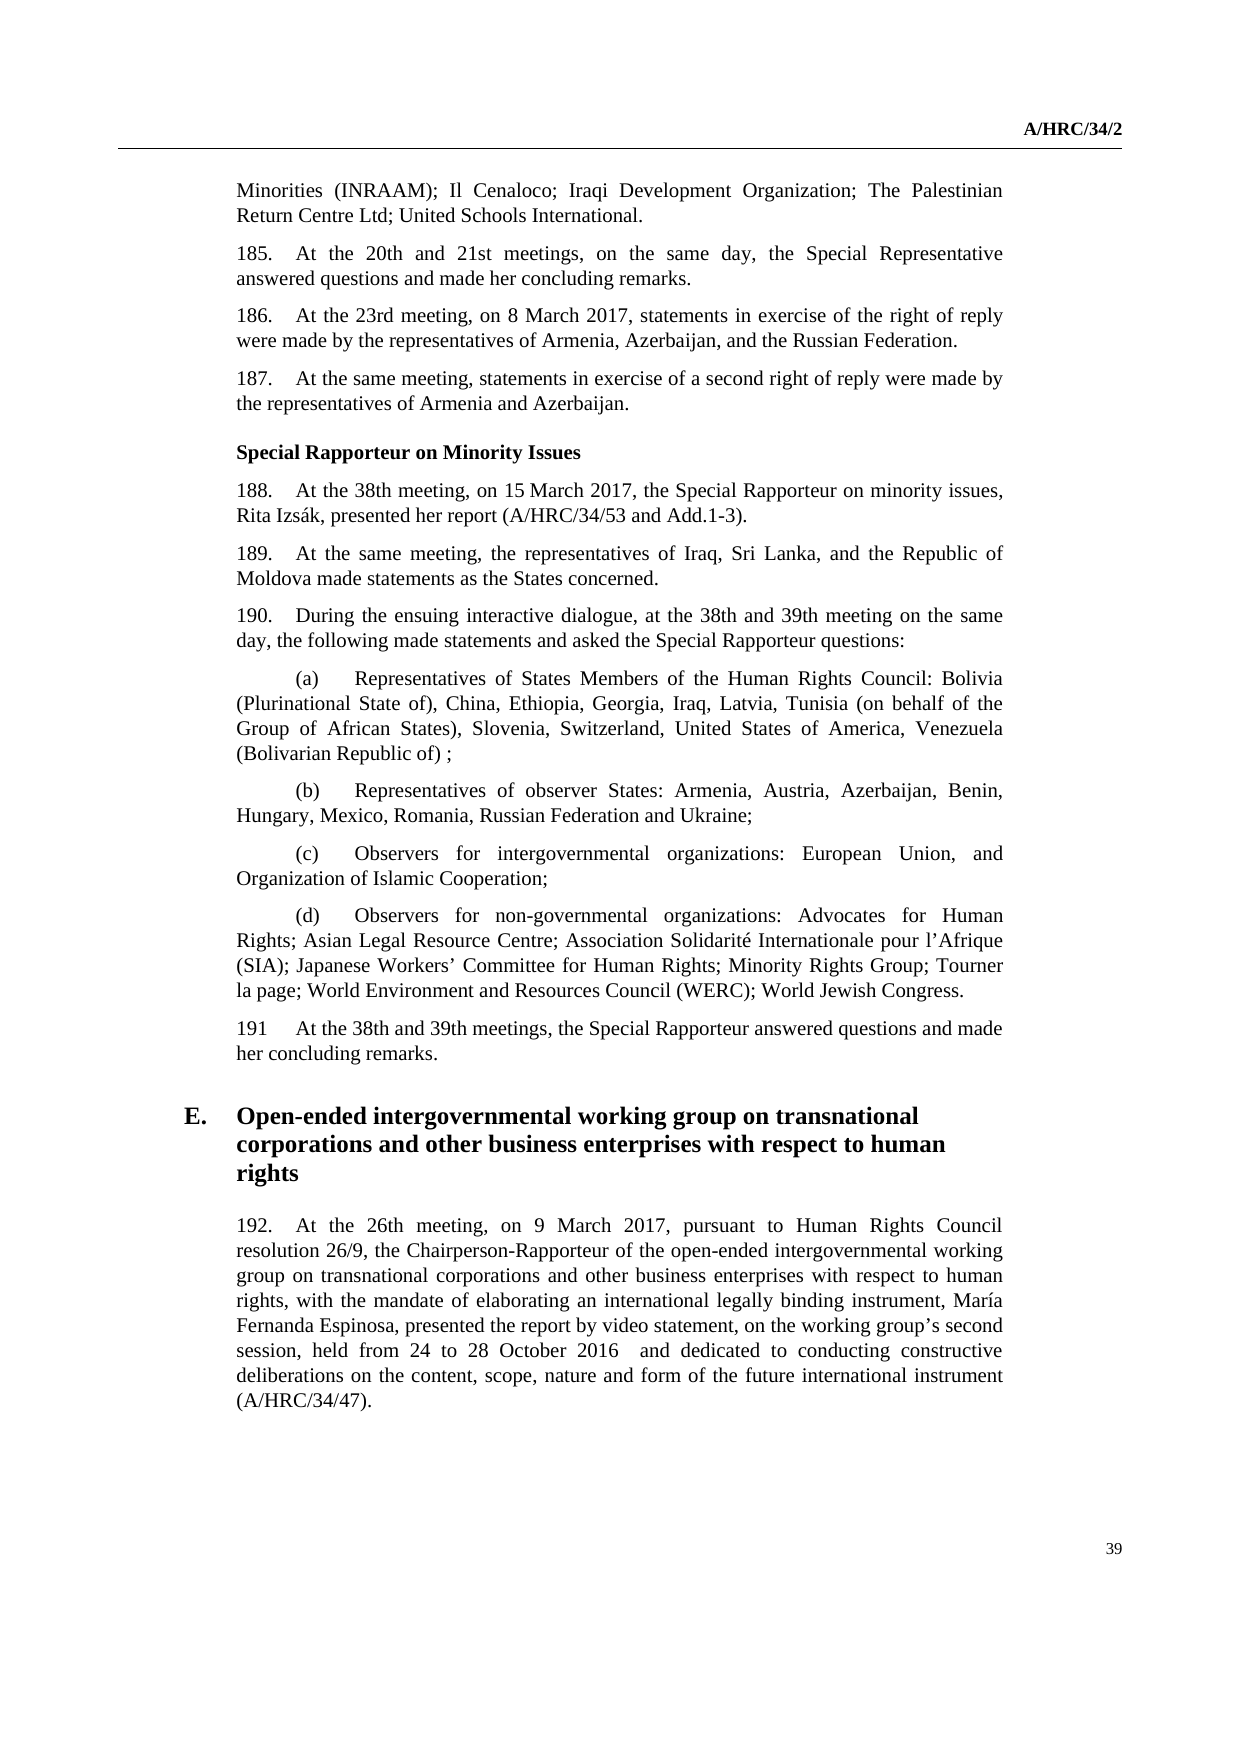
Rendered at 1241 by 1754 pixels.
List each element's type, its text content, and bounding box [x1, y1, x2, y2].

text 190. During the ensuing interactive dialogue, at the 38th and 39th meeting on the same day, the following made statements and asked the Special Rapporteur questions: [236, 602, 1004, 652]
text 186. At the 23rd meeting, on 8 March 2017, statements in exercise of the right of reply were made by the representatives of Armenia, Azerbaijan, and the Russian Federation. [236, 302, 1004, 352]
text 187. At the same meeting, statements in exercise of a second right of reply were made by the representatives of Armenia and Azerbaijan. [236, 365, 1004, 415]
text (a) Representatives of States Members of the Human Rights Council: Bolivia (Plurinational State of), China, Ethiopia, Georgia, Iraq, Latvia, Tunisia (on behalf of the Group of African States), Slovenia, Switzerland, United States of America, Venezuela (Bolivarian Republic of) ; [236, 665, 1004, 765]
text E. Open-ended intergovernmental working group on transnational corporations and other business enterprises with respect to human rights [118, 1102, 1004, 1187]
text 189. At the same meeting, the representatives of Iraq, Sri Lanka, and the Republic of Moldova made statements as the States concerned. [236, 540, 1004, 590]
text (c) Observers for intergovernmental organizations: European Union, and Organization of Islamic Cooperation; [236, 840, 1004, 890]
text 185. At the 20th and 21st meetings, on the same day, the Special Representative answered questions and made her concluding remarks. [236, 240, 1004, 290]
text 191 At the 38th and 39th meetings, the Special Rapporteur answered questions and made her concluding remarks. [236, 1015, 1004, 1065]
text 192. At the 26th meeting, on 9 March 2017, pursuant to Human Rights Council resolution 26/9, the Chairperson-Rapporteur of the open-ended intergovernmental working group on transnational corporations and other business enterprises with respect to human rights, with the mandate of elaborating an international legally binding instrument, María Fernanda Espinosa, presented the report by video statement, on the working group’s second session, held from 24 to 28 October 2016 and dedicated to conducting constructive deliberations on the content, scope, nature and form of the future international instrument (A/HRC/34/47). [236, 1212, 1004, 1412]
text (b) Representatives of observer States: Armenia, Austria, Azerbaijan, Benin, Hungary, Mexico, Romania, Russian Federation and Ukraine; [236, 777, 1004, 827]
text 188. At the 38th meeting, on 15 March 2017, the Special Rapporteur on minority issues, Rita Izsák, presented her report (A/HRC/34/53 and Add.1-3). [236, 477, 1004, 527]
text (d) Observers for non-governmental organizations: Advocates for Human Rights; Asian Legal Resource Centre; Association Solidarité Internationale pour l’Afrique (SIA); Japanese Workers’ Committee for Human Rights; Minority Rights Group; Tourner la page; World Environment and Resources Council (WERC); World Jewish Congress. [236, 902, 1004, 1002]
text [236, 177, 1004, 227]
text Special Rapporteur on Minority Issues [118, 440, 1004, 465]
